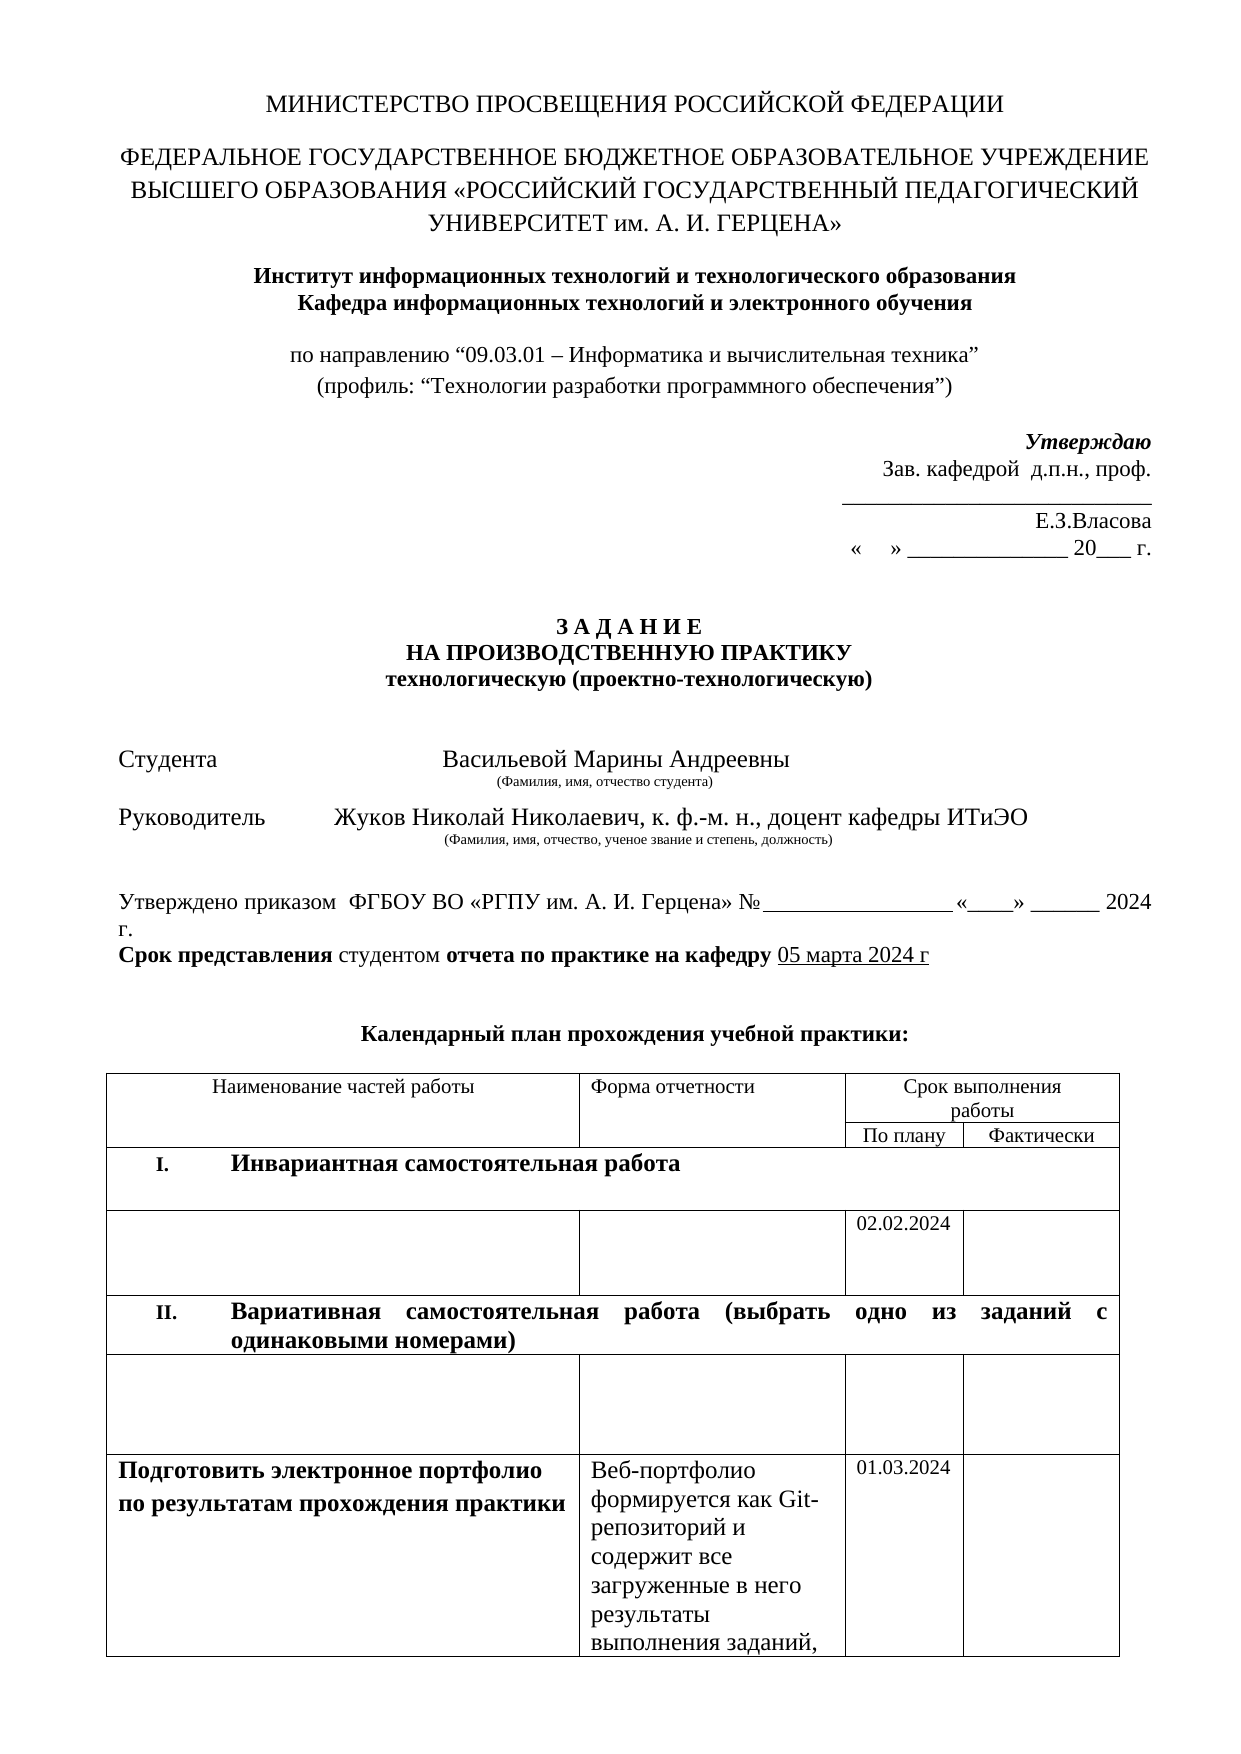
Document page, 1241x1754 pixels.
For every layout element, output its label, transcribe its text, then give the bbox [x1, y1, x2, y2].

table_cell [107, 1211, 579, 1295]
table_cell [964, 1355, 1119, 1454]
text З А Д А Н И Е [62, 613, 1152, 639]
table_cell [107, 1355, 579, 1454]
table_cell По плану [846, 1123, 963, 1147]
text Кафедра информационных технологий и электронного обучения [118, 289, 1152, 315]
table_cell [964, 1211, 1119, 1295]
text МИНИСТЕРСТВО ПРОСВЕЩЕНИЯ РОССИЙСКОЙ ФЕДЕРАЦИИ [118, 89, 1152, 117]
table_cell [964, 1455, 1119, 1656]
table_cell [580, 1211, 845, 1295]
text Зав. кафедрой д.п.н., проф. [62, 454, 1152, 481]
table_cell Инвариантная самостоятельная работа [107, 1148, 1119, 1209]
text (Фамилия, имя, отчество, ученое звание и степень, должность) [118, 831, 1152, 859]
text Утверждено приказом ФГБОУ ВО «РГПУ им. А. И. Герцена» № «____» ______ 2024 г. [118, 888, 1152, 941]
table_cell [107, 1455, 579, 1656]
text Календарный план прохождения учебной практики: [118, 1020, 1152, 1046]
text ___________________________ [62, 481, 1152, 507]
table_cell Фактически [964, 1123, 1119, 1147]
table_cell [580, 1455, 845, 1656]
text Срок представления студентом отчета по практике на кафедру 05 марта 2024 г [118, 941, 1152, 967]
text Руководитель Жуков Николай Николаевич, к. ф.-м. н., доцент кафедры ИТиЭО [118, 802, 1152, 831]
table_cell 02.02.2024 [846, 1211, 963, 1295]
table_cell 01.03.2024 [846, 1455, 963, 1656]
text Студента Васильевой Марины Андреевны [118, 744, 1152, 773]
text технологическую (проектно-технологическую) [62, 665, 1152, 692]
text НА ПРОИЗВОДСТВЕННУЮ ПРАКТИКУ [62, 639, 1152, 665]
text Утверждаю [62, 428, 1152, 454]
table_header Срок выполнения работы [846, 1074, 1119, 1122]
text по направлению “09.03.01 – Информатика и вычислительная техника” [118, 341, 1152, 368]
table_cell [846, 1355, 963, 1454]
table_header Форма отчетности [580, 1074, 845, 1147]
table_cell [580, 1355, 845, 1454]
text (Фамилия, имя, отчество студента) [418, 773, 1152, 802]
text (профиль: “Технологии разработки программного обеспечения”) [118, 372, 1152, 398]
table_header Наименование частей работы [107, 1074, 579, 1147]
table_cell Вариативная самостоятельная работа (выбрать одно из заданий с одинаковыми номерами) [107, 1296, 1119, 1354]
text « » ______________ 20___ г. [62, 534, 1152, 560]
text Институт информационных технологий и технологического образования [118, 262, 1152, 289]
text Е.З.Власова [62, 507, 1152, 534]
text ФЕДЕРАЛЬНОЕ ГОСУДАРСТВЕННОЕ БЮДЖЕТНОЕ ОБРАЗОВАТЕЛЬНОЕ УЧРЕЖДЕНИЕ ВЫСШЕГО ОБРАЗОВАНИЯ «РОССИЙСКИЙ ГОСУДАРСТВЕННЫЙ ПЕДАГОГИЧЕСКИЙ УНИВЕРСИТЕТ им. А. И. ГЕРЦЕНА» [118, 142, 1152, 237]
